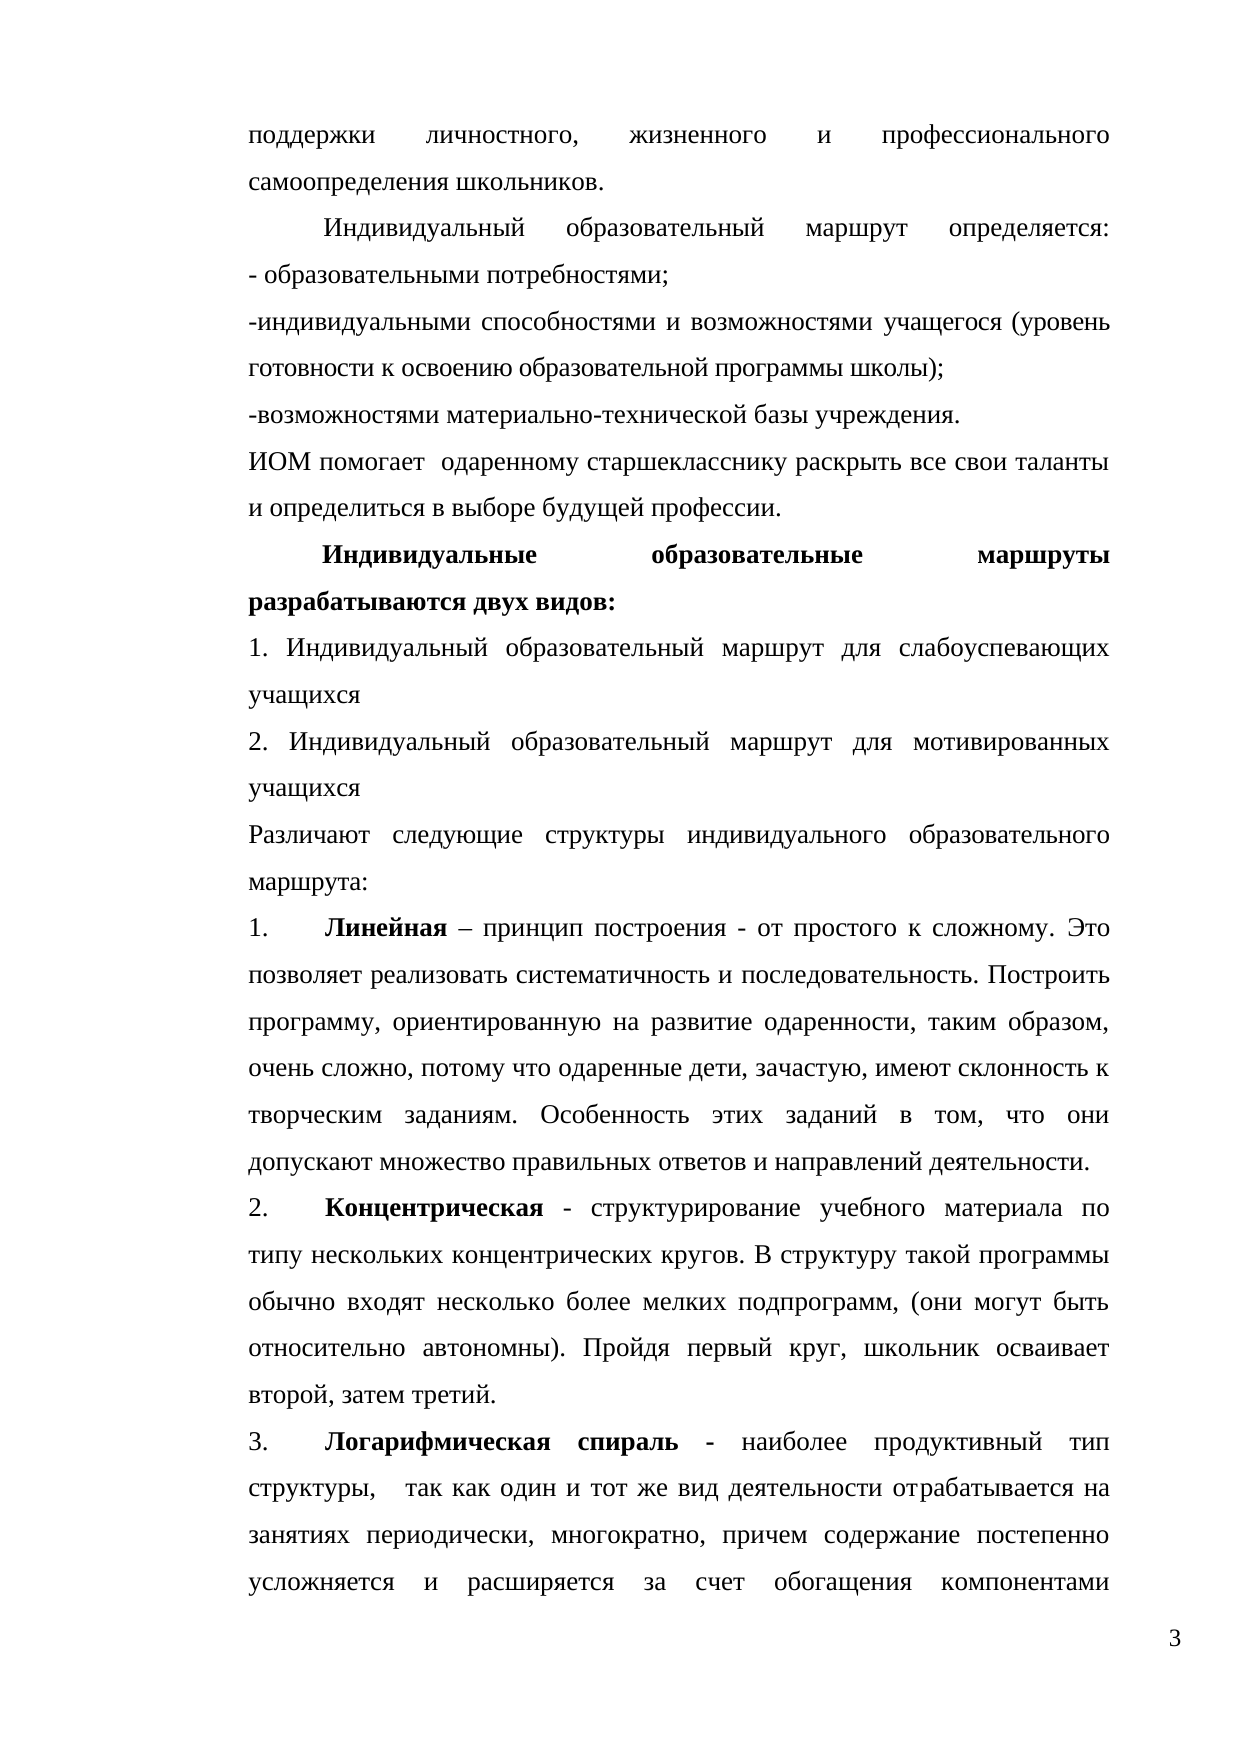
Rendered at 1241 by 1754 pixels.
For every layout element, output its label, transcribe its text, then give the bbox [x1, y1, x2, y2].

text Индивидуальный образовательный маршрут определяется: - образовательными потребностями; [248, 211, 1110, 289]
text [248, 118, 1110, 196]
text Различают следующие структуры индивидуального образовательного маршрута: [248, 818, 1110, 896]
text 2. Индивидуальный образовательный маршрут для мотивированных учащихся [248, 725, 1110, 803]
text Индивидуальные образовательные маршруты разрабатываются двух видов: [248, 538, 1110, 616]
list Линейная – принцип построения - от простого к сложному. Это позволяет реализовать систематичность и последовательность. Построить программу, ориентированную на развитие одаренности, таким образом, очень сложно, потому что одаренные дети, зачастую, имеют склонность к творческим заданиям. Особенность этих заданий в том, что они допускают множество правильных ответов и направлений деятельности. [248, 911, 1110, 1176]
text ИОМ помогает одаренному старшекласснику раскрыть все свои таланты и определиться в выборе будущей профессии. [248, 445, 1110, 523]
text 1. Индивидуальный образовательный маршрут для слабоуспевающих учащихся [248, 631, 1110, 709]
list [248, 1425, 1110, 1596]
text -индивидуальными способностями и возможностями учащегося (уровень готовности к освоению образовательной программы школы); [248, 305, 1110, 383]
list Концентрическая - структурирование учебного материала по типу нескольких концентрических кругов. В структуру такой программы обычно входят несколько более мелких подпрограмм, (они могут быть относительно автономны). Пройдя первый круг, школьник осваивает второй, затем третий. [248, 1191, 1110, 1409]
text -возможностями материально-технической базы учреждения. [248, 398, 1110, 429]
